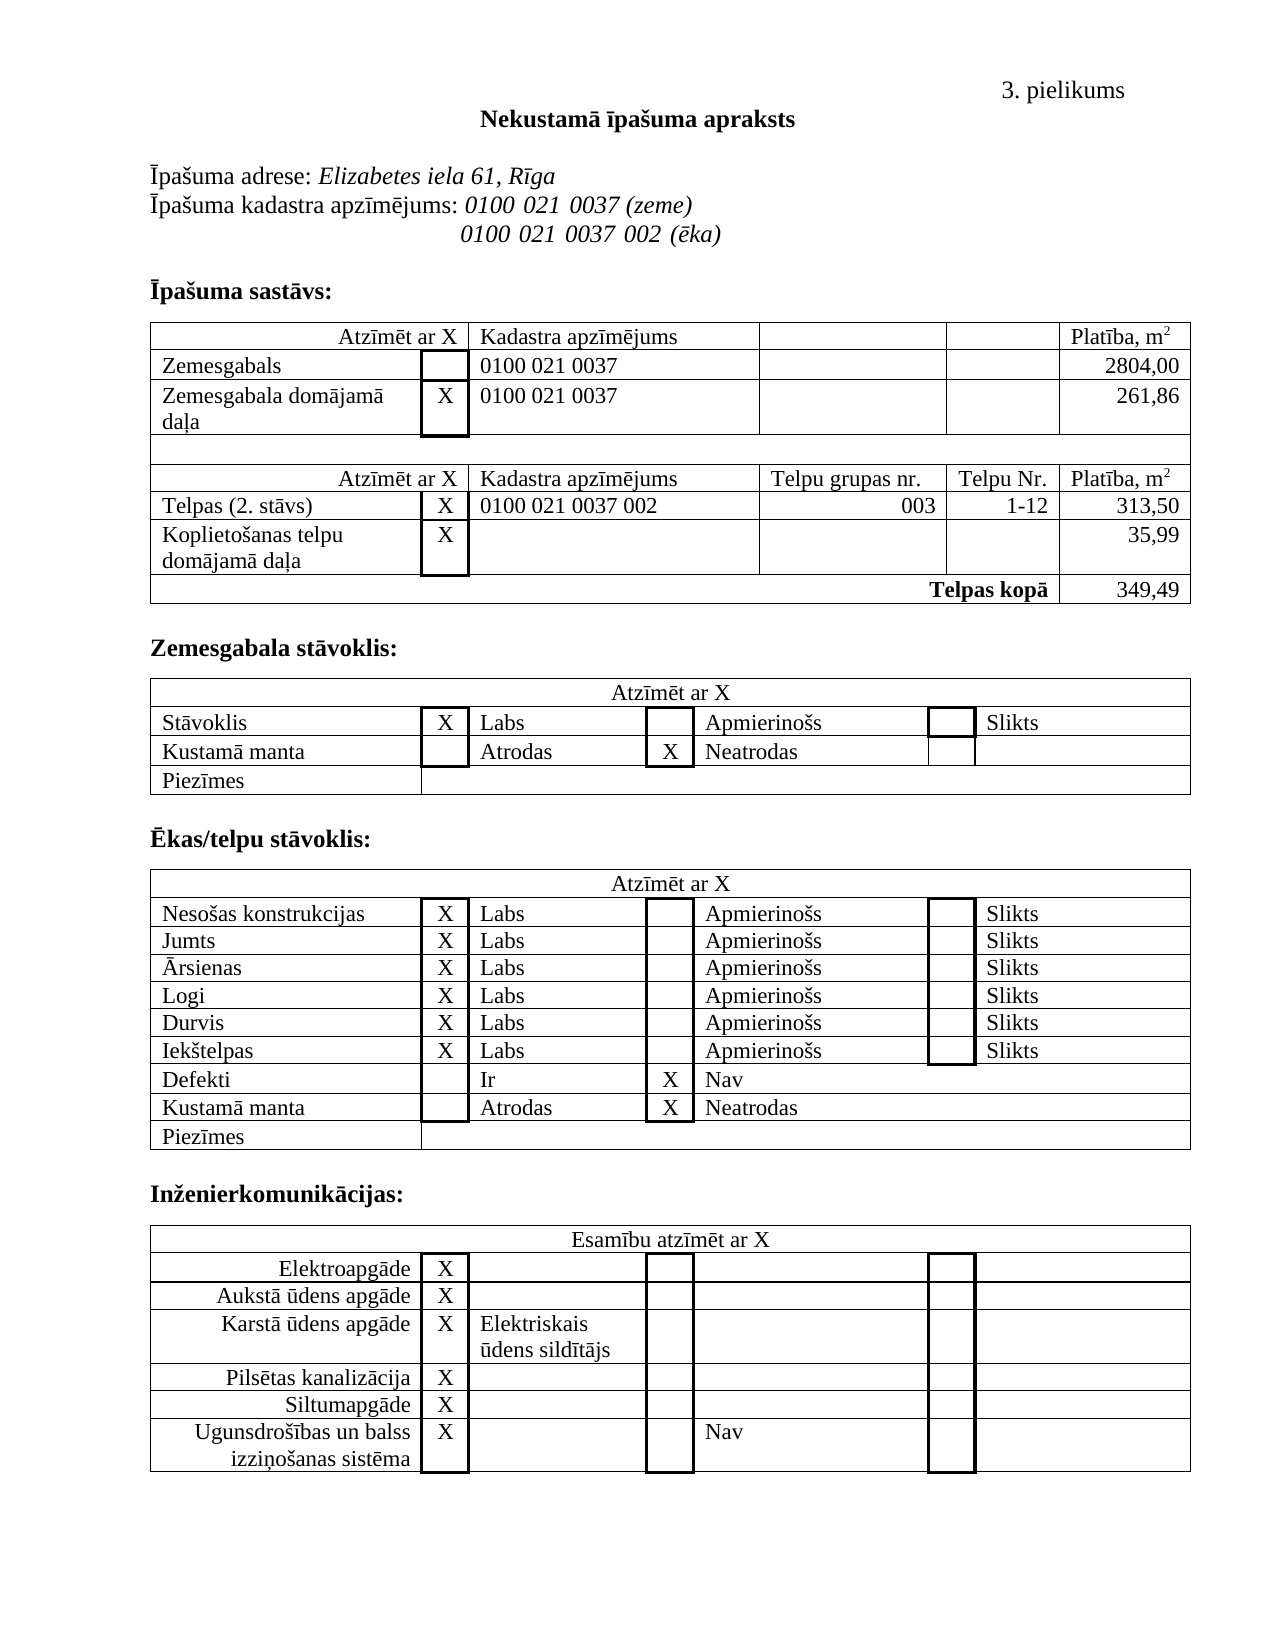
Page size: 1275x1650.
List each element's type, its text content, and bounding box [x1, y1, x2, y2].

table_cell [648, 1009, 692, 1036]
table_cell X [423, 1283, 467, 1309]
table_cell Slikts [977, 1037, 1190, 1063]
table_cell X [423, 1009, 467, 1036]
table_cell [648, 1310, 692, 1363]
table_cell Logi [151, 982, 420, 1008]
text Inženierkomunikācijas: [150, 1179, 1125, 1208]
table_cell Jumts [151, 927, 420, 953]
table_cell [760, 520, 946, 573]
table_cell Labs [470, 927, 645, 953]
table_cell [648, 1419, 692, 1471]
table_cell Slikts [977, 707, 1190, 735]
table_cell [648, 1364, 692, 1390]
table_cell [648, 709, 692, 735]
table_cell X [423, 1391, 467, 1417]
table_cell Kustamā manta [151, 736, 420, 764]
text Zemesgabala stāvoklis: [150, 633, 1125, 661]
table_cell [470, 1283, 645, 1309]
table_cell Apmierinošs [695, 927, 927, 953]
text 0100 021 0037 002 (ēka) [150, 219, 1125, 247]
table_cell Labs [470, 707, 645, 735]
table_cell [648, 1391, 692, 1417]
table_cell Platība, m2 [1060, 465, 1190, 491]
table_cell [648, 1255, 692, 1281]
table_header Esamību atzīmēt ar X [151, 1226, 1190, 1252]
table_cell [930, 900, 973, 926]
table_cell [423, 736, 467, 764]
table_cell 0100 021 0037 002 [470, 492, 759, 519]
table_cell Piezīmes [151, 766, 421, 794]
table_cell Aukstā ūdens apgāde [151, 1283, 420, 1309]
table_cell [423, 1064, 467, 1092]
table_cell Piezīmes [151, 1121, 421, 1149]
table_cell [930, 1009, 973, 1036]
table_cell Atzīmēt ar X [151, 465, 468, 491]
table_cell X [648, 1094, 692, 1120]
table_header [947, 323, 1059, 349]
table_cell [648, 1283, 692, 1309]
text 3. pielikums [150, 75, 1125, 104]
table_cell 0100 021 0037 [470, 380, 759, 434]
table_cell Slikts [977, 898, 1190, 926]
table_cell [470, 520, 759, 573]
table_cell Apmierinošs [695, 898, 927, 926]
table_cell [930, 1310, 973, 1363]
table_cell [977, 1310, 1190, 1363]
table_cell [760, 380, 946, 434]
table_cell Labs [470, 982, 645, 1008]
table_cell Telpas (2. stāvs) [151, 492, 420, 519]
table_cell X [423, 492, 467, 519]
table_cell 35,99 [1060, 520, 1190, 573]
table_cell Labs [470, 955, 645, 981]
table_cell [929, 738, 974, 764]
table_cell Telpu grupas nr. [760, 465, 946, 491]
table_cell [695, 1364, 927, 1390]
text Ēkas/telpu stāvoklis: [150, 824, 1125, 852]
table_cell [423, 1094, 467, 1120]
table_cell Pilsētas kanalizācija [151, 1364, 420, 1390]
table_cell X [423, 982, 467, 1008]
table_cell [930, 1283, 973, 1309]
table_cell [977, 1419, 1190, 1471]
table_cell Elektriskais ūdens sildītājs [470, 1310, 645, 1363]
table_cell X [423, 709, 467, 735]
table_cell [977, 1253, 1190, 1281]
table_cell Zemesgabals [151, 350, 420, 378]
table_cell [930, 955, 973, 981]
table_cell Labs [470, 1009, 645, 1036]
table_cell [930, 1037, 973, 1063]
table_cell [648, 900, 692, 926]
table_cell [930, 1419, 973, 1471]
table_cell [760, 350, 946, 378]
table_cell Apmierinošs [695, 1009, 927, 1036]
table_cell X [423, 1310, 467, 1363]
table_cell [947, 380, 1059, 434]
table_cell Ugunsdrošības un balss izziņošanas sistēma [151, 1419, 420, 1471]
table_cell [470, 1391, 645, 1417]
table_cell Neatrodas [695, 1094, 1190, 1120]
table_cell 313,50 [1060, 492, 1190, 519]
table_cell [422, 1121, 1190, 1149]
table_cell X [648, 1064, 692, 1092]
table_cell [648, 1037, 692, 1063]
table_cell Nav [695, 1064, 1190, 1092]
table_cell Slikts [977, 982, 1190, 1008]
table_cell [648, 955, 692, 981]
text Īpašuma kadastra apzīmējums: 0100 021 0037 (zeme) [150, 190, 1125, 219]
table_cell Slikts [977, 1009, 1190, 1036]
table_cell [695, 1253, 927, 1281]
table_cell Kadastra apzīmējums [469, 465, 759, 491]
table_cell [695, 1283, 927, 1309]
table_cell X [423, 955, 467, 981]
table_cell Kustamā manta [151, 1094, 420, 1120]
table_cell Koplietošanas telpu domājamā daļa [151, 520, 420, 573]
table_cell [695, 1310, 927, 1363]
table_cell 1-12 [947, 492, 1059, 519]
table_cell X [423, 382, 467, 434]
table_cell Apmierinošs [695, 982, 927, 1008]
table_cell Elektroapgāde [151, 1253, 420, 1281]
table_cell [947, 350, 1059, 378]
table_cell [470, 1419, 645, 1471]
table_cell [947, 520, 1059, 573]
table_cell Nesošas konstrukcijas [151, 898, 420, 926]
table_header Atzīmēt ar X [151, 323, 468, 349]
table_cell Slikts [977, 927, 1190, 953]
table_cell 2804,00 [1060, 350, 1190, 378]
table_cell Telpas kopā [151, 575, 1059, 603]
table_cell [930, 927, 973, 953]
table_cell Karstā ūdens apgāde [151, 1310, 420, 1363]
table_cell Neatrodas [695, 736, 928, 764]
table_cell [930, 709, 973, 735]
table_cell Defekti [151, 1064, 420, 1092]
table_cell Labs [470, 898, 645, 926]
table_cell Labs [470, 1037, 645, 1063]
text Īpašuma adrese: Elizabetes iela 61, Rīga [150, 161, 1125, 190]
table_cell [930, 1255, 973, 1281]
table_cell Siltumapgāde [151, 1391, 420, 1417]
table_header Atzīmēt ar X [151, 870, 1190, 897]
table_cell X [423, 927, 467, 953]
table_cell Telpu Nr. [947, 465, 1059, 491]
table_header Platība, m2 [1060, 323, 1190, 349]
table_cell 349,49 [1060, 575, 1190, 603]
table_cell X [423, 521, 467, 573]
table_cell Apmierinošs [695, 707, 927, 735]
table_cell Atrodas [470, 736, 645, 764]
table_cell X [648, 736, 692, 764]
table_cell 0100 021 0037 [470, 350, 759, 378]
table_cell [977, 1364, 1190, 1390]
table_cell [423, 352, 467, 378]
table_cell [422, 766, 1190, 794]
table_cell [470, 1253, 645, 1281]
table_cell 261,86 [1060, 380, 1190, 434]
table_cell [930, 982, 973, 1008]
table_header [760, 323, 946, 349]
table_header Kadastra apzīmējums [469, 323, 759, 349]
table_header Atzīmēt ar X [151, 679, 1190, 706]
table_cell Apmierinošs [695, 955, 927, 981]
table_cell X [423, 1364, 467, 1390]
table_cell Slikts [977, 955, 1190, 981]
table_cell [695, 1391, 927, 1417]
table_cell Apmierinošs [695, 1037, 927, 1063]
table_cell [930, 1364, 973, 1390]
table_cell Durvis [151, 1009, 420, 1036]
text Nekustamā īpašuma apraksts [150, 104, 1125, 132]
table_cell [151, 435, 1190, 464]
table_cell Ir [470, 1064, 645, 1092]
table_cell X [423, 1037, 467, 1063]
table_cell Atrodas [470, 1094, 645, 1120]
table_cell [648, 982, 692, 1008]
text Īpašuma sastāvs: [150, 276, 1125, 305]
table_cell [470, 1364, 645, 1390]
table_cell [930, 1391, 973, 1417]
table_cell X [423, 1419, 467, 1471]
table_cell [977, 1283, 1190, 1309]
table_cell Stāvoklis [151, 707, 420, 735]
table_cell Iekštelpas [151, 1037, 420, 1063]
table_cell [648, 927, 692, 953]
table_cell X [423, 1255, 467, 1281]
table_cell [977, 1391, 1190, 1417]
table_cell Nav [695, 1419, 927, 1471]
table_cell [976, 736, 1190, 764]
table_cell X [423, 900, 467, 926]
table_cell 003 [760, 492, 946, 519]
table_cell Zemesgabala domājamā daļa [151, 380, 420, 434]
table_cell Ārsienas [151, 955, 420, 981]
